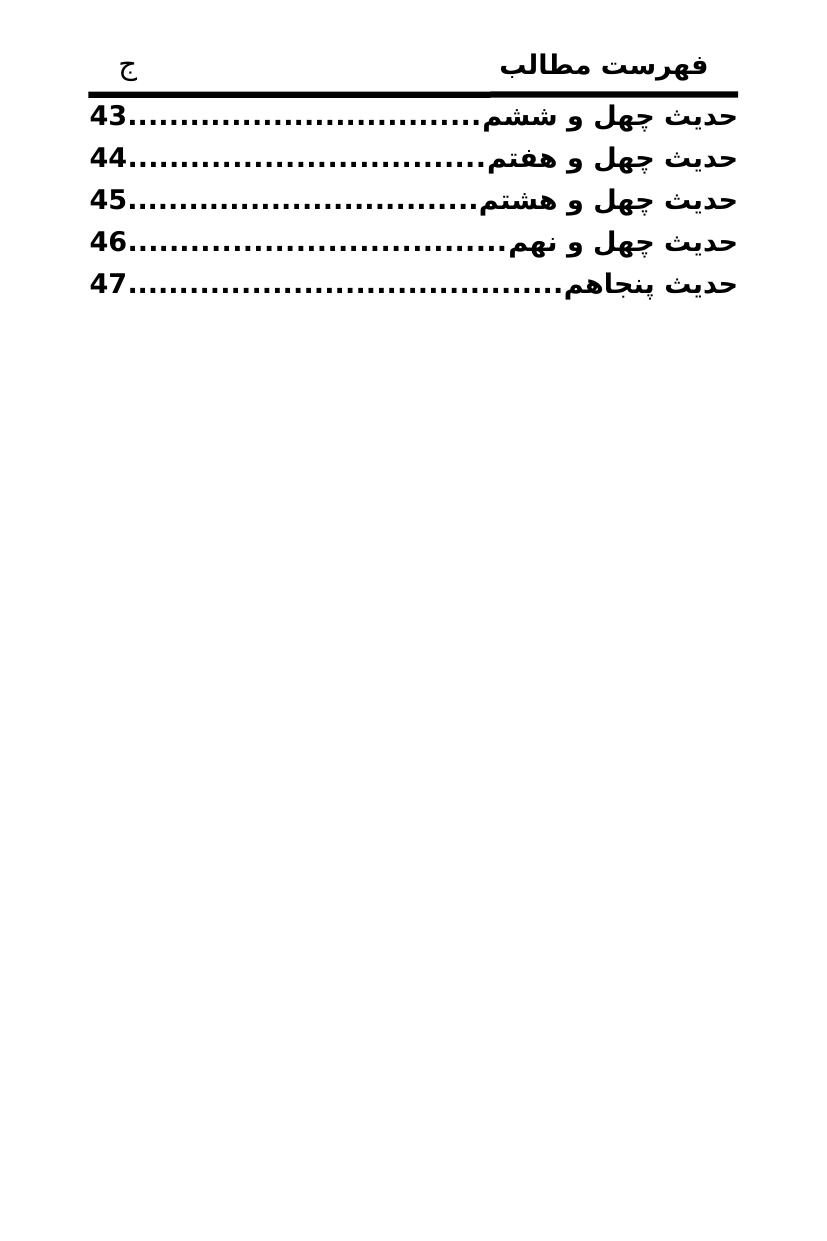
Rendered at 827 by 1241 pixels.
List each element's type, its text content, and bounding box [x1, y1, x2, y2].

text حدیث چهل و ششم 43 [89, 100, 738, 132]
text حدیث پنجاهم 47 [89, 268, 738, 299]
text حدیث چهل و نهم 46 [89, 226, 738, 257]
text حدیث چهل و هفتم 44 [89, 142, 738, 173]
text حدیث چهل و هشتم 45 [89, 184, 738, 216]
